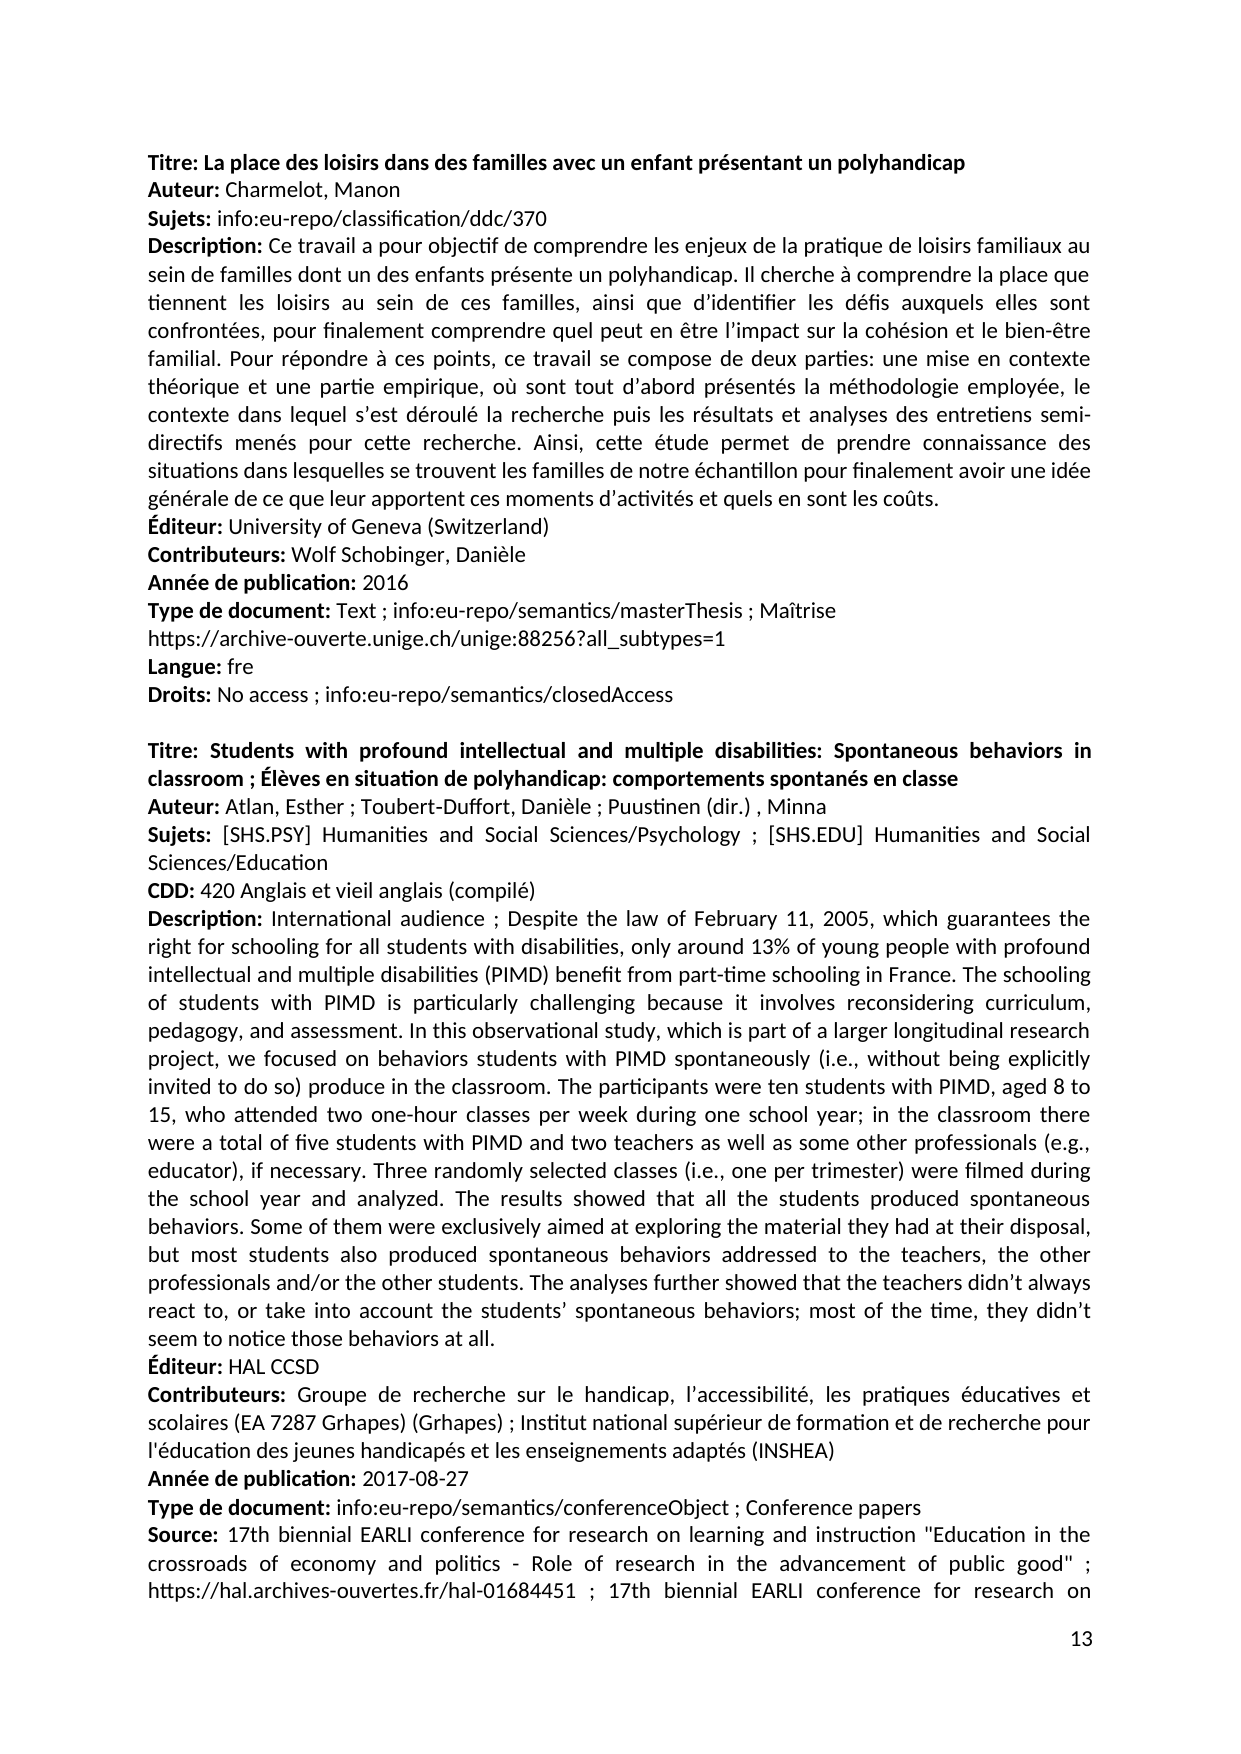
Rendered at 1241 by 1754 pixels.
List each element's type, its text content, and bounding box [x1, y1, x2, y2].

text Sujets: info:eu-repo/classification/ddc/370 [148, 204, 1093, 232]
text Description: Ce travail a pour objectif de comprendre les enjeux de la pratique de loisirs familiaux au sein de familles dont un des enfants présente un polyhandicap. Il cherche à comprendre la place que tiennent les loisirs au sein de ces familles, ainsi que d’identifier les défis auxquels elles sont confrontées, pour finalement comprendre quel peut en être l’impact sur la cohésion et le bien-être familial. Pour répondre à ces points, ce travail se compose de deux parties: une mise en contexte théorique et une partie empirique, où sont tout d’abord présentés la méthodologie employée, le contexte dans lequel s’est déroulé la recherche puis les résultats et analyses des entretiens semi-directifs menés pour cette recherche. Ainsi, cette étude permet de prendre connaissance des situations dans lesquelles se trouvent les familles de notre échantillon pour finalement avoir une idée générale de ce que leur apportent ces moments d’activités et quels en sont les coûts. [148, 232, 1093, 512]
text Année de publication: 2017-08-27 [148, 1464, 1093, 1493]
text Type de document: info:eu-repo/semantics/conferenceObject ; Conference papers [148, 1493, 1093, 1521]
text https://archive-ouverte.unige.ch/unige:88256?all_subtypes=1 [148, 624, 1093, 652]
text Année de publication: 2016 [148, 568, 1093, 596]
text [148, 1521, 1093, 1605]
text Éditeur: University of Geneva (Switzerland) [148, 512, 1093, 540]
text Description: International audience ; Despite the law of February 11, 2005, which guarantees the right for schooling for all students with disabilities, only around 13% of young people with profound intellectual and multiple disabilities (PIMD) benefit from part-time schooling in France. The schooling of students with PIMD is particularly challenging because it involves reconsidering curriculum, pedagogy, and assessment. In this observational study, which is part of a larger longitudinal research project, we focused on behaviors students with PIMD spontaneously (i.e., without being explicitly invited to do so) produce in the classroom. The participants were ten students with PIMD, aged 8 to 15, who attended two one-hour classes per week during one school year; in the classroom there were a total of five students with PIMD and two teachers as well as some other professionals (e.g., educator), if necessary. Three randomly selected classes (i.e., one per trimester) were filmed during the school year and analyzed. The results showed that all the students produced spontaneous behaviors. Some of them were exclusively aimed at exploring the material they had at their disposal, but most students also produced spontaneous behaviors addressed to the teachers, the other professionals and/or the other students. The analyses further showed that the teachers didn’t always react to, or take into account the students’ spontaneous behaviors; most of the time, they didn’t seem to notice those behaviors at all. [148, 904, 1093, 1352]
text Auteur: Atlan, Esther ; Toubert‐Duffort, Danièle ; Puustinen (dir.) , Minna [148, 792, 1093, 820]
text CDD: 420 Anglais et vieil anglais (compilé) [148, 876, 1093, 904]
text Droits: No access ; info:eu-repo/semantics/closedAccess [148, 680, 1093, 708]
text Langue: fre [148, 652, 1093, 680]
text Contributeurs: Groupe de recherche sur le handicap, l’accessibilité, les pratiques éducatives et scolaires (EA 7287 Grhapes) (Grhapes) ; Institut national supérieur de formation et de recherche pour l'éducation des jeunes handicapés et les enseignements adaptés (INSHEA) [148, 1381, 1093, 1464]
text Titre: La place des loisirs dans des familles avec un enfant présentant un polyhandicap [148, 148, 1093, 176]
text Contributeurs: Wolf Schobinger, Danièle [148, 540, 1093, 568]
text Titre: Students with profound intellectual and multiple disabilities: Spontaneous behaviors in classroom ; Élèves en situation de polyhandicap: comportements spontanés en classe [148, 736, 1093, 792]
text Sujets: [SHS.PSY] Humanities and Social Sciences/Psychology ; [SHS.EDU] Humanities and Social Sciences/Education [148, 820, 1093, 876]
text Auteur: Charmelot, Manon [148, 176, 1093, 204]
text Éditeur: HAL CCSD [148, 1352, 1093, 1381]
text Type de document: Text ; info:eu-repo/semantics/masterThesis ; Maîtrise [148, 596, 1093, 624]
